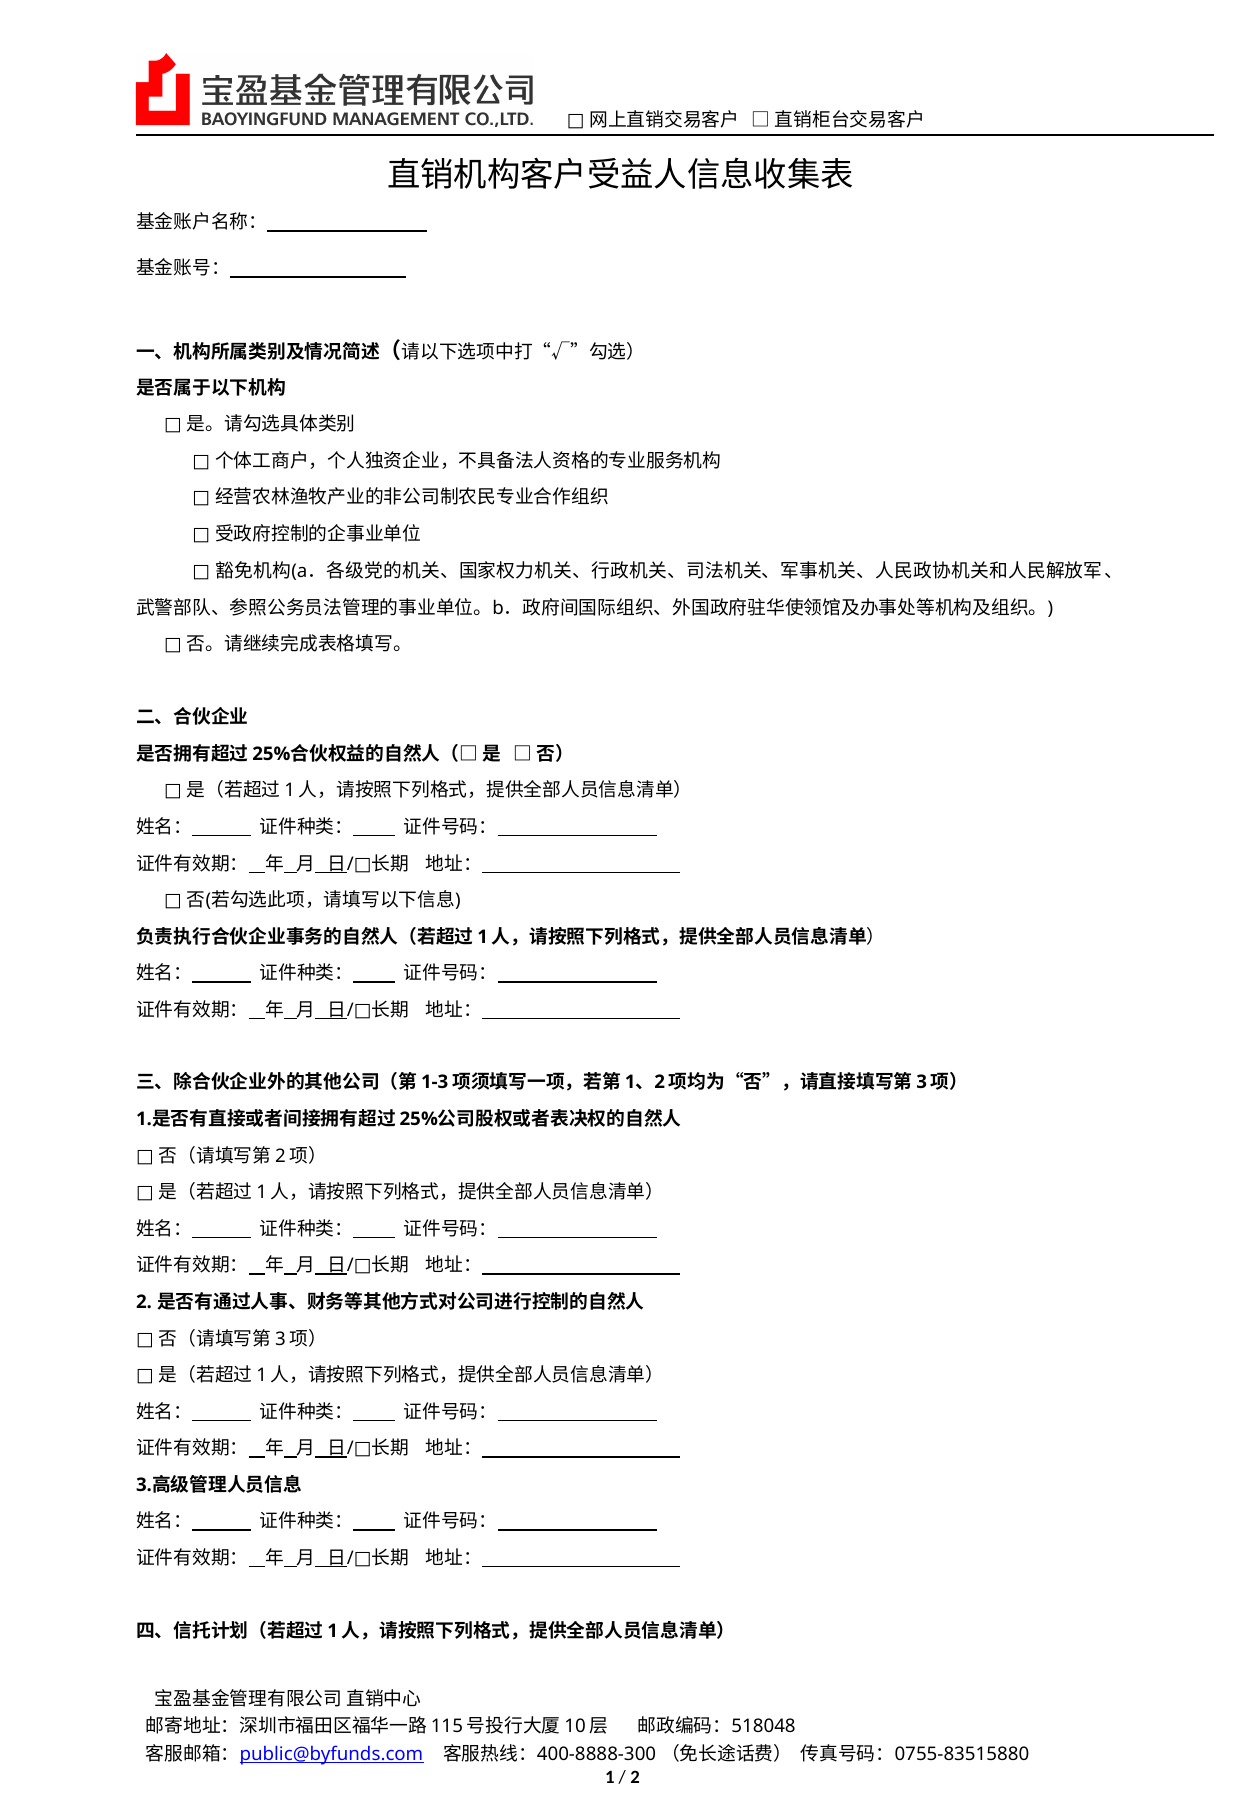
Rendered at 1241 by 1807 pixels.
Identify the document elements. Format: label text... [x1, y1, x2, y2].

text □ 否(若勾选此项，请填写以下信息) [136, 882, 1104, 914]
text □ 经营农林渔牧产业的非公司制农民专业合作组织 [136, 479, 1104, 512]
text 三、除合伙企业外的其他公司（第1-3项须填写一项，若第1、2项均为“否”，请直接填写第3项） [136, 1064, 1104, 1097]
text 证件有效期： 年 月 日/□长期 地址： [136, 1540, 1104, 1572]
text 基金账户名称： [136, 204, 1104, 237]
picture [135, 53, 533, 127]
text □ 受政府控制的企事业单位 [136, 516, 1104, 548]
text 姓名： 证件种类： 证件号码： [136, 1394, 1104, 1426]
text 证件有效期： 年 月 日/□长期 地址： [136, 1247, 1104, 1280]
text 1.是否有直接或者间接拥有超过25%公司股权或者表决权的自然人 [136, 1101, 1104, 1134]
text 二、合伙企业 [136, 699, 1104, 732]
text 证件有效期： 年 月 日/□长期 地址： [136, 992, 1104, 1024]
text 2. 是否有通过人事、财务等其他方式对公司进行控制的自然人 [136, 1284, 1104, 1316]
text 姓名： 证件种类： 证件号码： [136, 1211, 1104, 1243]
text 姓名： 证件种类： 证件号码： [136, 955, 1104, 988]
text 负责执行合伙企业事务的自然人（若超过1人，请按照下列格式，提供全部人员信息清单） [136, 919, 1104, 951]
text □ 是（若超过1人，请按照下列格式，提供全部人员信息清单） [136, 1357, 1104, 1389]
text 3.高级管理人员信息 [136, 1467, 1104, 1499]
text 证件有效期： 年 月 日/□长期 地址： [136, 1430, 1104, 1463]
text 一、机构所属类别及情况简述（请以下选项中打“√”勾选） [136, 333, 1104, 365]
text □ 否。请继续完成表格填写。 [136, 626, 1104, 659]
text □ 否（请填写第3项） [136, 1321, 1104, 1353]
text □ 是（若超过1人，请按照下列格式，提供全部人员信息清单） [136, 1174, 1104, 1207]
text □ 是。请勾选具体类别 [136, 406, 1104, 439]
text 姓名： 证件种类： 证件号码： [136, 1503, 1104, 1536]
text □ 是（若超过1人，请按照下列格式，提供全部人员信息清单） [136, 772, 1104, 805]
text 直销机构客户受益人信息收集表 [136, 139, 1104, 204]
text 是否拥有超过25%合伙权益的自然人（□ 是 □ 否） [136, 736, 1104, 768]
text □ 豁免机构(a．各级党的机关、国家权力机关、行政机关、司法机关、军事机关、人民政协机关和人民解放军、武警部队、参照公务员法管理的事业单位。b．政府间国际组织、外国政府驻华使领馆及办事处等机构及组织。) [136, 553, 1104, 622]
text □ 个体工商户，个人独资企业，不具备法人资格的专业服务机构 [136, 443, 1104, 475]
text 证件有效期： 年 月 日/□长期 地址： [136, 846, 1104, 878]
text □ 否（请填写第2项） [136, 1138, 1104, 1170]
text 是否属于以下机构 [136, 370, 1104, 402]
text 四、信托计划（若超过1人，请按照下列格式，提供全部人员信息清单） [136, 1613, 1104, 1645]
text 姓名： 证件种类： 证件号码： [136, 809, 1104, 841]
text 基金账号： [136, 250, 1104, 283]
